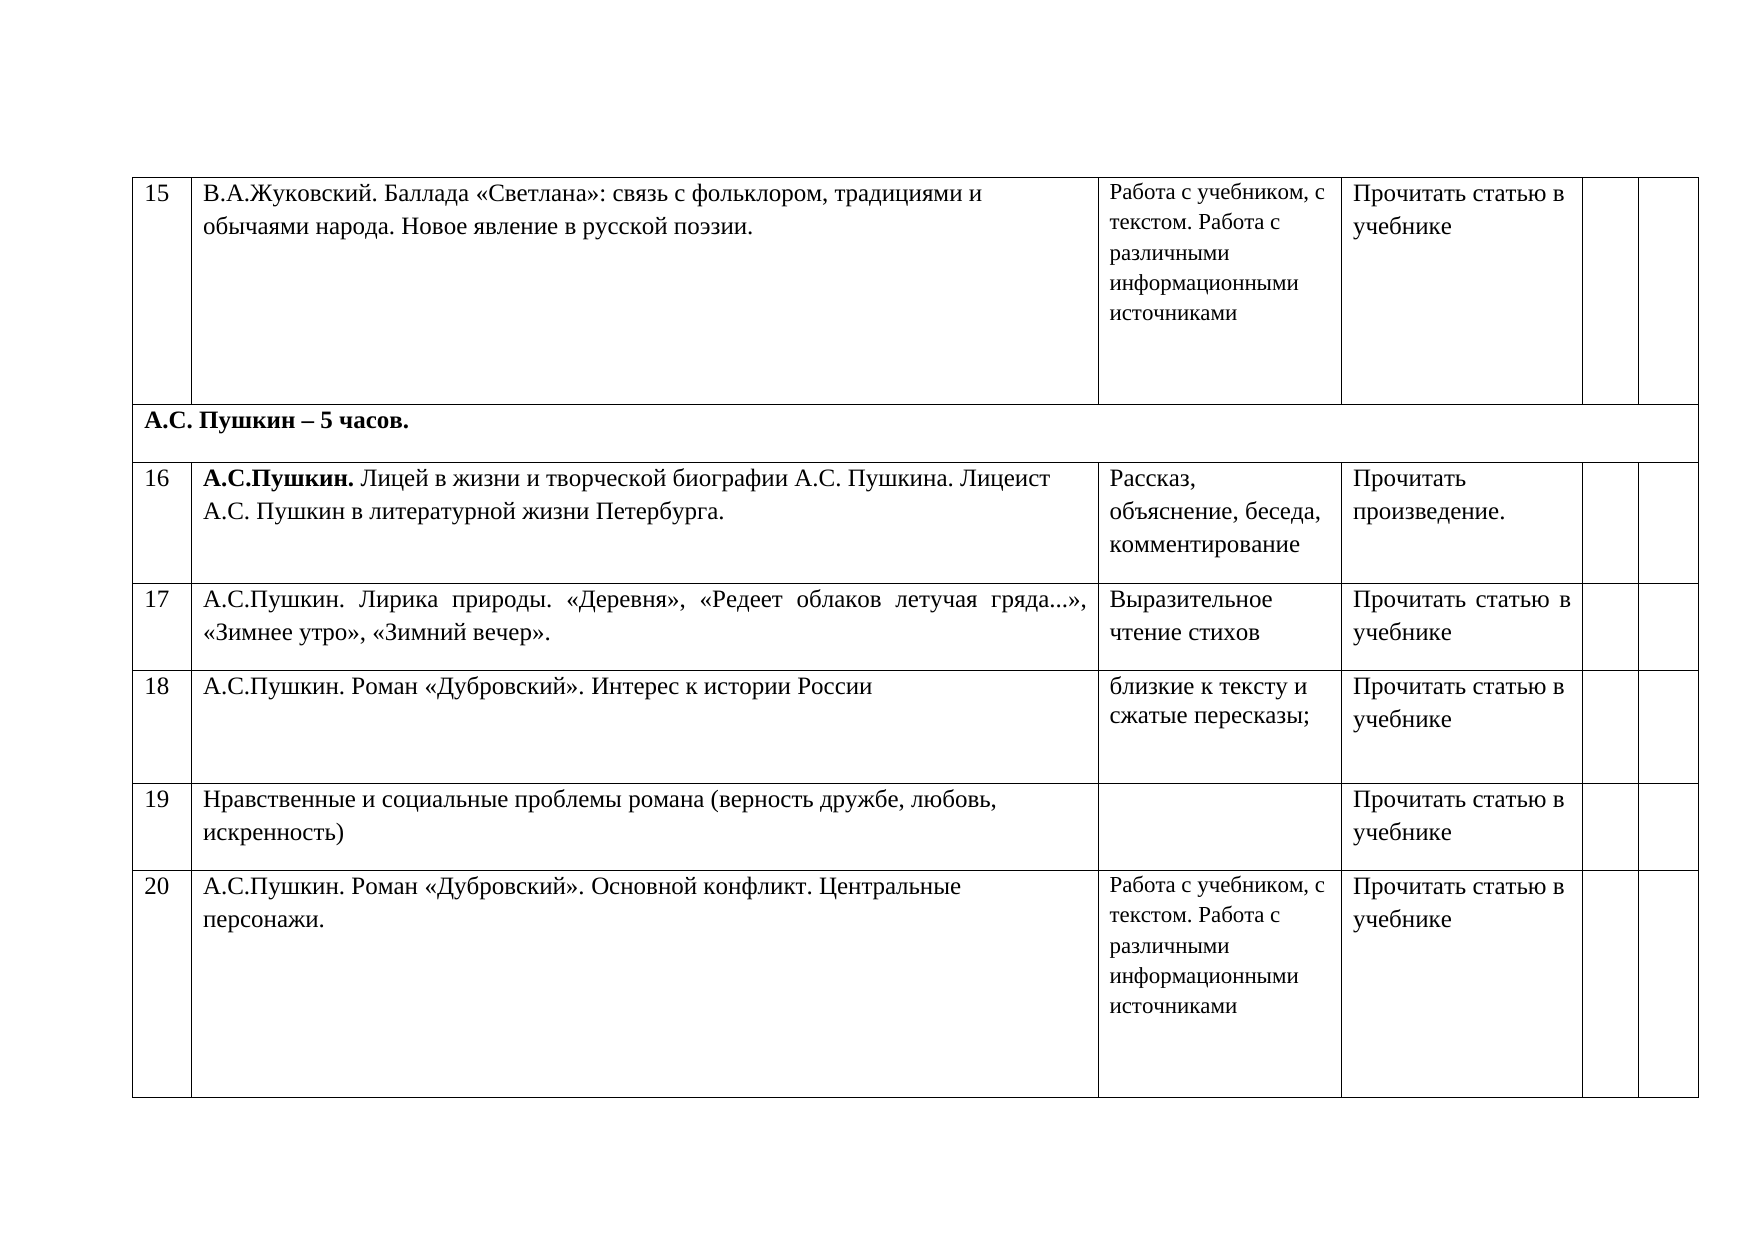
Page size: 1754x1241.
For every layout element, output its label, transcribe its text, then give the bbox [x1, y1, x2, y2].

table_cell 19 [133, 784, 191, 870]
table_cell Рассказ, объяснение, беседа, комментирование [1099, 463, 1341, 583]
table_cell А.С.Пушкин. Роман «Дубровский». Основной конфликт. Центральные персонажи. [192, 871, 1098, 1097]
table_cell [1583, 784, 1638, 870]
table_cell А.С. Пушкин – 5 часов. [133, 405, 1698, 462]
table_cell [1639, 871, 1698, 1097]
table_cell Прочитать статью в учебнике [1342, 871, 1582, 1097]
table_cell Прочитать статью в учебнике [1342, 671, 1582, 783]
table_cell [1639, 463, 1698, 583]
table_cell [1639, 671, 1698, 783]
table_cell [1583, 871, 1638, 1097]
table_cell [1583, 584, 1638, 670]
table_cell 17 [133, 584, 191, 670]
table_cell Прочитать статью в учебнике [1342, 178, 1582, 404]
table_cell Прочитать статью в учебнике [1342, 784, 1582, 870]
table_cell Прочитать статью в учебнике [1342, 584, 1582, 670]
table_cell А.С.Пушкин. Лирика природы. «Деревня», «Редеет облаков летучая гряда...», «Зимнее утро», «Зимний вечер». [192, 584, 1098, 670]
table_cell А.С.Пушкин. Роман «Дубровский». Интерес к истории России [192, 671, 1098, 783]
table_cell Выразительное чтение стихов [1099, 584, 1341, 670]
table_cell Работа с учебником, с текстом. Работа с различными информационными источниками [1099, 871, 1341, 1097]
table_cell [1639, 784, 1698, 870]
table_cell [1583, 671, 1638, 783]
table_cell [1099, 784, 1341, 870]
table_cell А.С.Пушкин. Лицей в жизни и творческой биографии А.С. Пушкина. Лицеист А.С. Пушкин в литературной жизни Петербурга. [192, 463, 1098, 583]
table_cell [1639, 584, 1698, 670]
table_cell В.А.Жуковский. Баллада «Светлана»: связь с фольклором, традициями и обычаями народа. Новое явление в русской поэзии. [192, 178, 1098, 404]
table_cell 16 [133, 463, 191, 583]
table_cell Прочитать произведение. [1342, 463, 1582, 583]
table_cell Работа с учебником, с текстом. Работа с различными информационными источниками [1099, 178, 1341, 404]
table_cell 20 [133, 871, 191, 1097]
table_cell близкие к тексту и сжатые пересказы; [1099, 671, 1341, 783]
table_cell [1639, 178, 1698, 404]
table_cell [1583, 463, 1638, 583]
table_cell 18 [133, 671, 191, 783]
table_cell Нравственные и социальные проблемы романа (верность дружбе, любовь, искренность) [192, 784, 1098, 870]
table_cell [1583, 178, 1638, 404]
table_cell 15 [133, 178, 191, 404]
